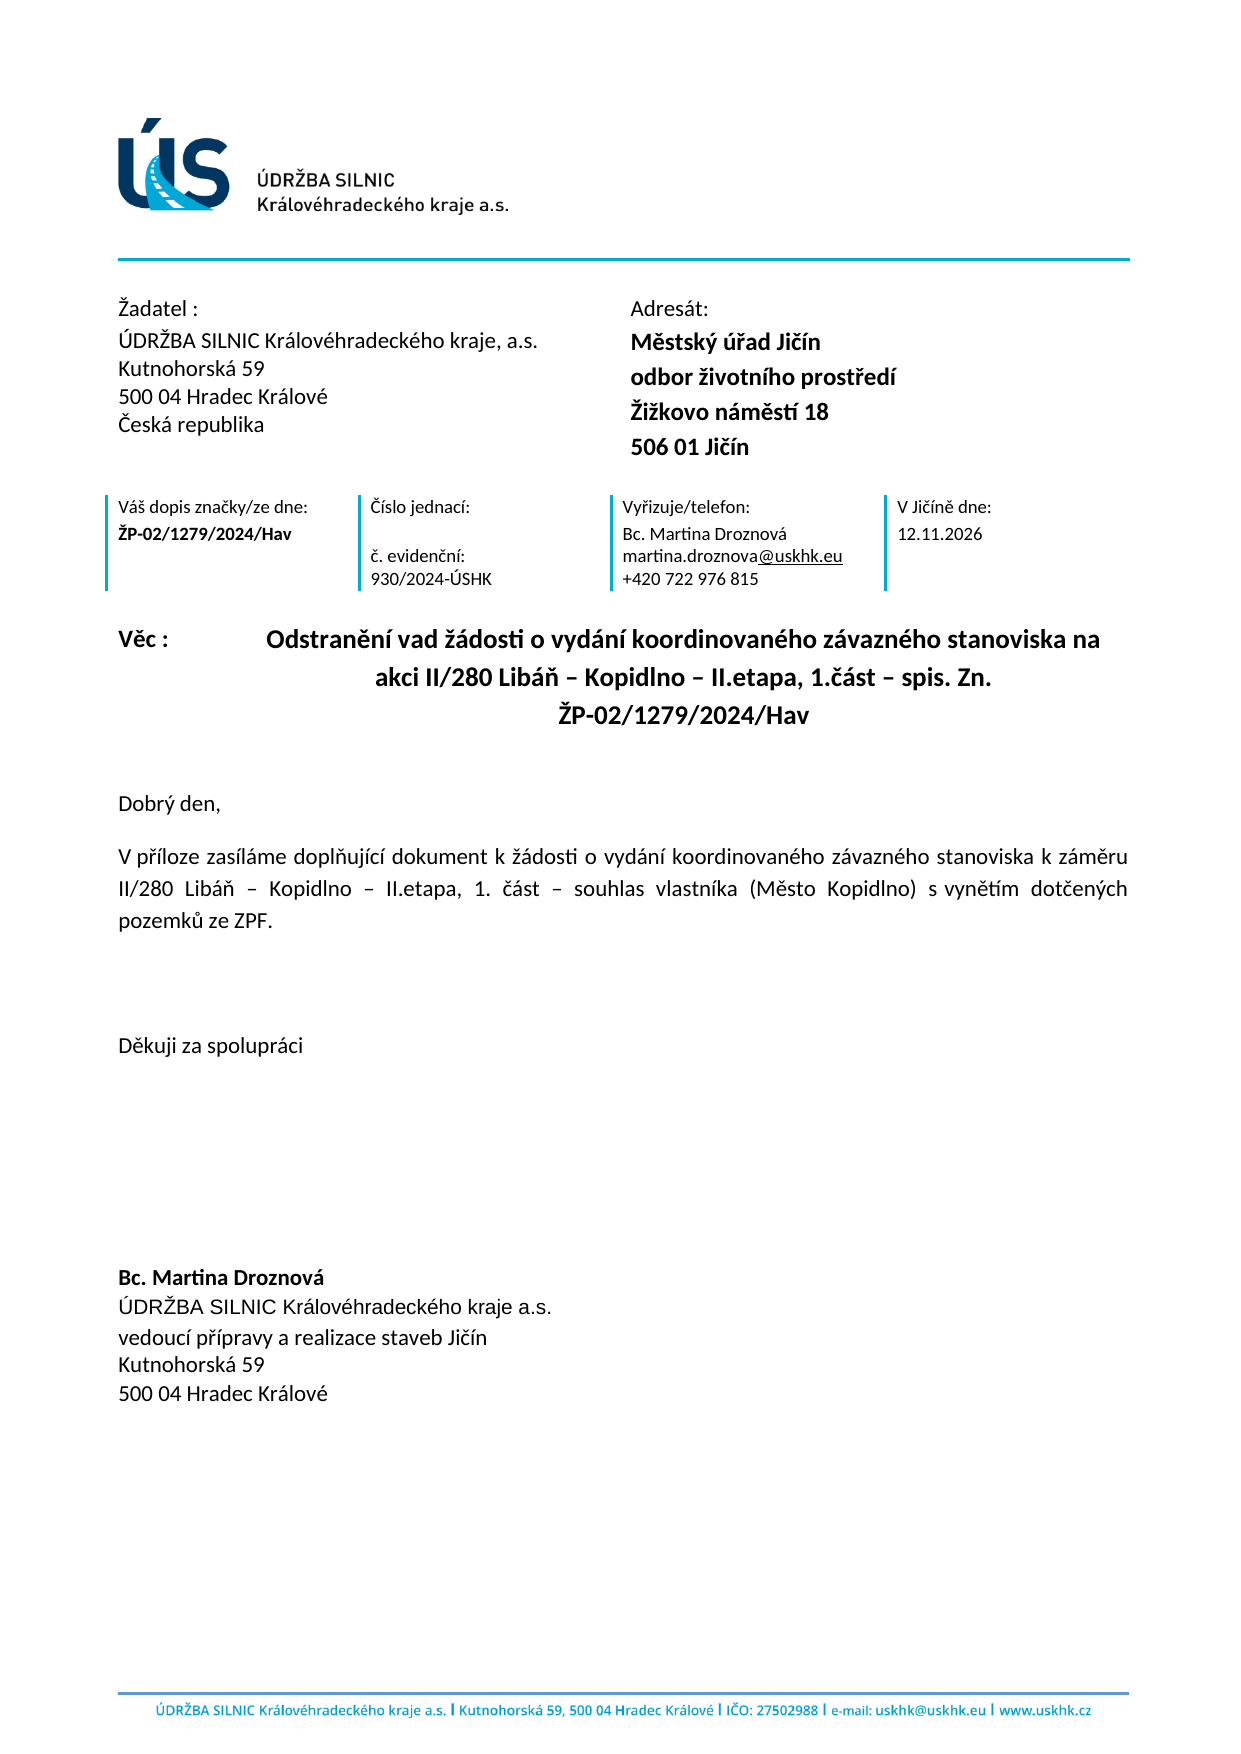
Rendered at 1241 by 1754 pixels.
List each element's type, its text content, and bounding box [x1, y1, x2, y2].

table_cell č. evidenční: 930/2024-ÚSHK [361, 522, 610, 591]
text vedoucí přípravy a realizace staveb Jičín [118, 1323, 1128, 1351]
table_cell Bc. Martina Droznová martina.droznova@uskhk.eu +420 722 976 815 [613, 522, 884, 591]
text ÚDRŽBA SILNIC Královéhradeckého kraje a.s. [118, 1295, 1128, 1319]
table_cell 21.3.2024 [887, 522, 1122, 591]
table_header Odstranění vad žádosti o vydání koordinovaného závazného stanoviska na akci II/280 Libáň – Kopidlno – II.etapa, 1.část – spis. Zn. ŽP-02/1279/2024/Hav [236, 623, 1131, 768]
text 500 04 Hradec Králové [118, 1379, 1128, 1407]
text Bc. Martina Droznová [118, 1263, 1128, 1291]
table_cell Městský úřad Jičín odbor životního prostředí Žižkovo náměstí 18 506 01 Jičín [619, 326, 1131, 466]
table_header Váš dopis značky/ze dne: [108, 495, 358, 522]
text Děkuji za spolupráci [118, 1031, 1128, 1059]
table_header Věc : [107, 623, 236, 768]
table_header V Jičíně dne: [887, 495, 1122, 522]
table_cell ŽP-02/1279/2024/Hav [108, 522, 358, 591]
table_header Číslo jednací: [361, 495, 610, 522]
text V příloze zasíláme doplňující dokument k žádosti o vydání koordinovaného závazného stanoviska k záměru II/280 Libáň – Kopidlno – II.etapa, 1. část – souhlas vlastníka (Město Kopidlno) s vynětím dotčených pozemků ze ZPF. [118, 842, 1128, 934]
picture [118, 118, 508, 215]
text Dobrý den, [118, 789, 1128, 817]
table_header Žadatel : [107, 295, 619, 326]
table_header Vyřizuje/telefon: [613, 495, 884, 522]
text Kutnohorská 59 [118, 1351, 1128, 1379]
table_cell ÚDRŽBA SILNIC Královéhradeckého kraje, a.s. Kutnohorská 59 500 04 Hradec Králové Česká republika [107, 326, 619, 466]
picture [155, 1702, 1091, 1718]
table_header Adresát: [619, 295, 1131, 326]
